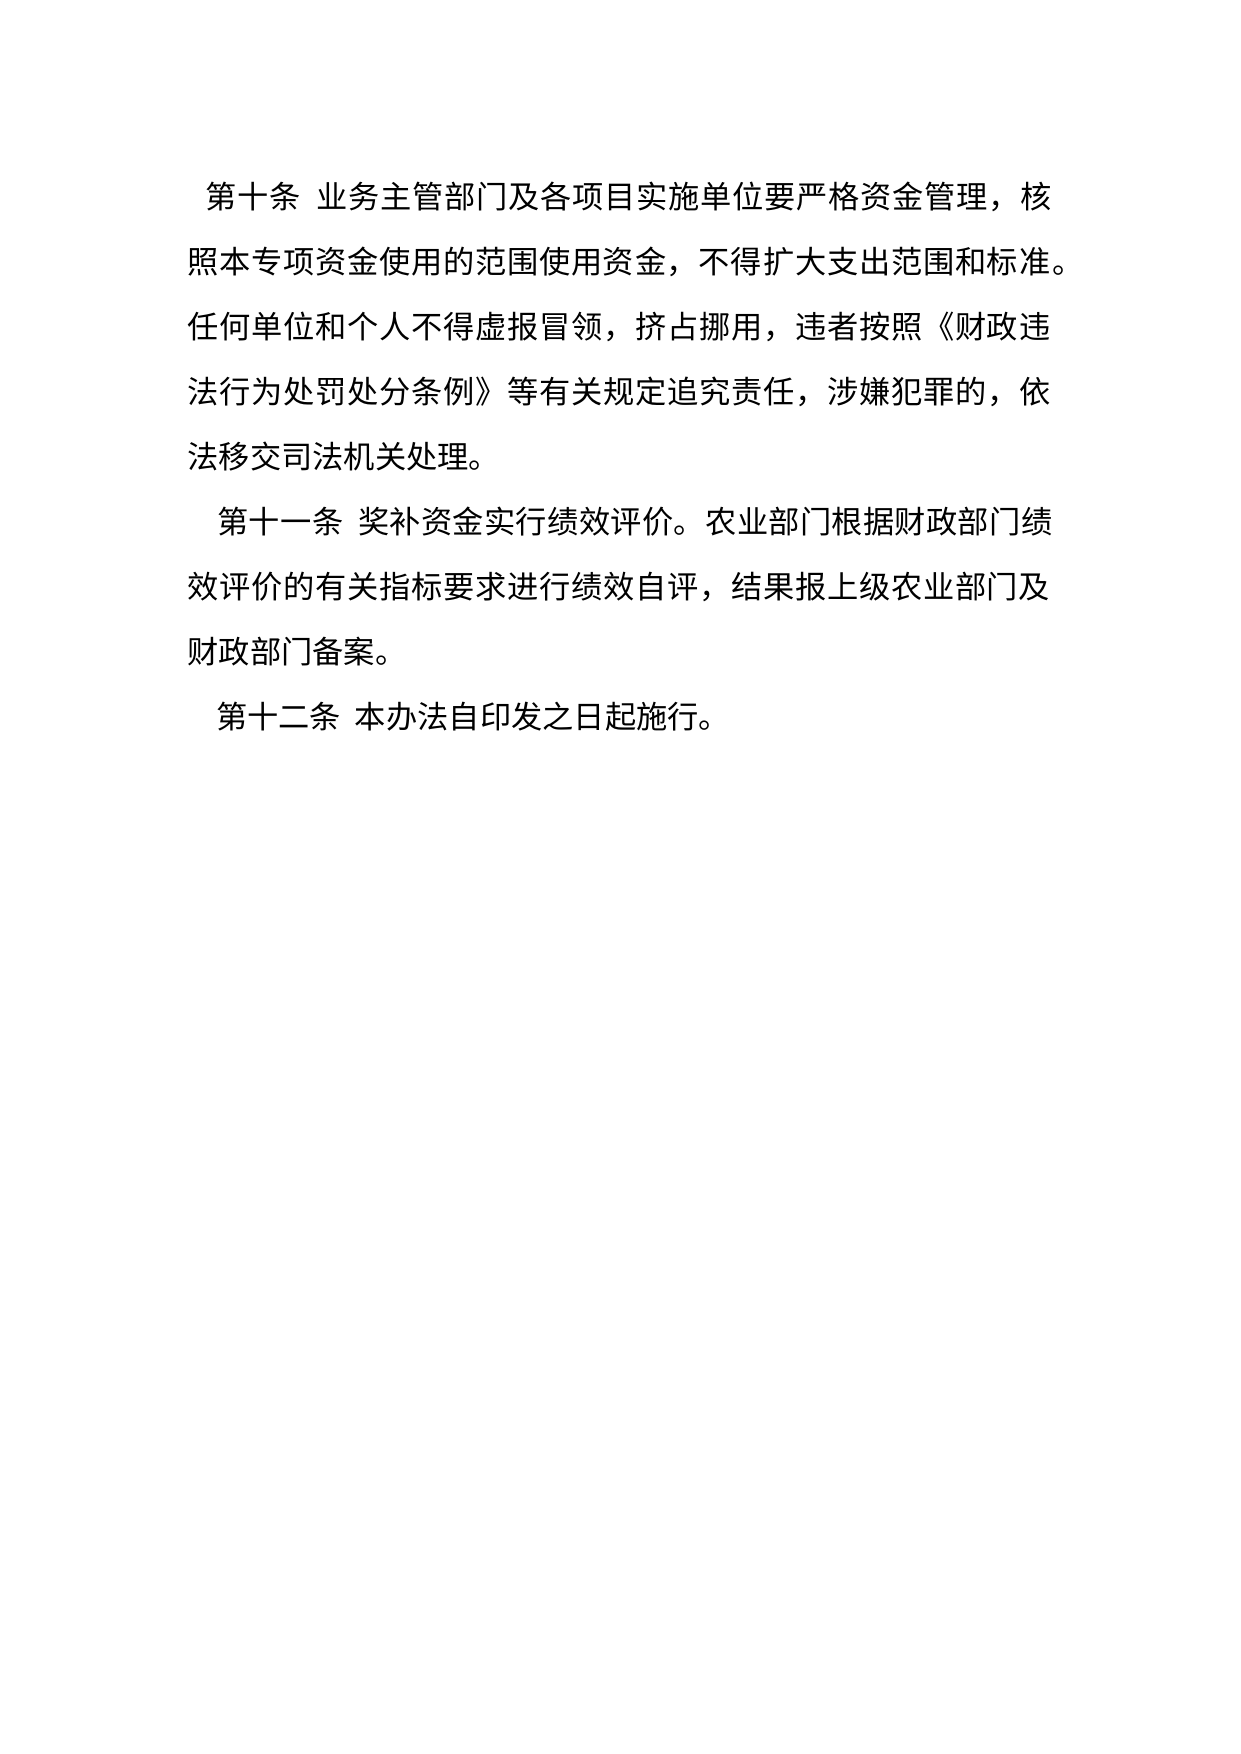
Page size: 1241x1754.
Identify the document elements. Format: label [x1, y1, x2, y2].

text [187, 162, 1053, 844]
